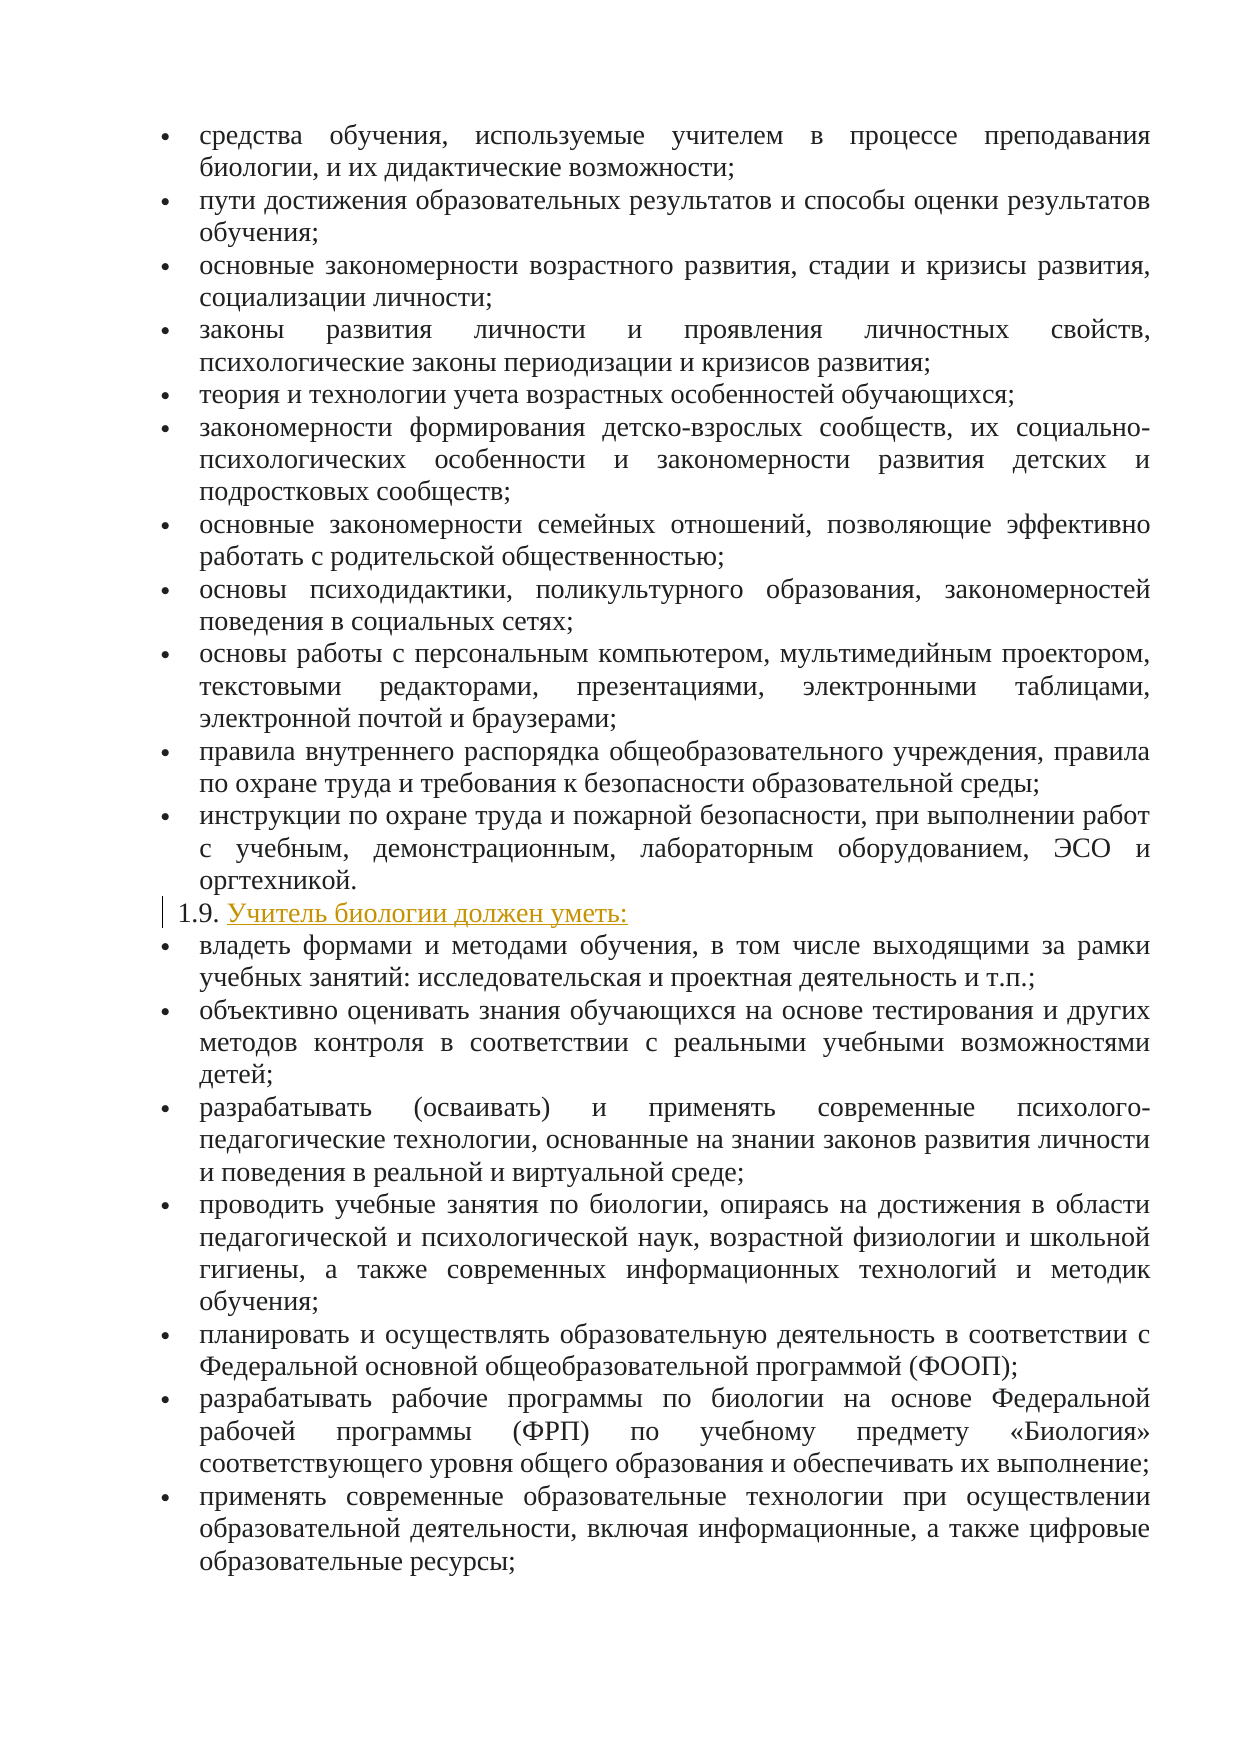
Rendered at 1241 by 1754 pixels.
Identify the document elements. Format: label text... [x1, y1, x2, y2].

list разрабатывать (осваивать) и применять современные психолого-педагогические технологии, основанные на знании законов развития личности и поведения в реальной и виртуальной среде; [162, 1090, 1152, 1187]
list инструкции по охране труда и пожарной безопасности, при выполнении работ с учебным, демонстрационным, лабораторным оборудованием, ЭСО и оргтехникой. [162, 798, 1152, 896]
list правила внутреннего распорядка общеобразовательного учреждения, правила по охране труда и требования к безопасности образовательной среды; [162, 734, 1152, 798]
list теория и технологии учета возрастных особенностей обучающихся; [162, 377, 1152, 410]
list владеть формами и методами обучения, в том числе выходящими за рамки учебных занятий: исследовательская и проектная деятельность и т.п.; [162, 928, 1152, 993]
list проводить учебные занятия по биологии, опираясь на достижения в области педагогической и психологической наук, возрастной физиологии и школьной гигиены, а также современных информационных технологий и методик обучения; [162, 1187, 1152, 1317]
list объективно оценивать знания обучающихся на основе тестирования и других методов контроля в соответствии с реальными учебными возможностями детей; [162, 993, 1152, 1090]
list средства обучения, используемые учителем в процессе преподавания биологии, и их дидактические возможности; [162, 118, 1152, 183]
list основные закономерности возрастного развития, стадии и кризисы развития, социализации личности; [162, 248, 1152, 312]
text 1.9. [177, 896, 1152, 928]
list закономерности формирования детско-взрослых сообществ, их социально-психологических особенности и закономерности развития детских и подростковых сообществ; [162, 410, 1152, 507]
list пути достижения образовательных результатов и способы оценки результатов обучения; [162, 183, 1152, 248]
list основы психодидактики, поликультурного образования, закономерностей поведения в социальных сетях; [162, 572, 1152, 636]
list разрабатывать рабочие программы по биологии на основе Федеральной рабочей программы (ФРП) по учебному предмету «Биология» соответствующего уровня общего образования и обеспечивать их выполнение; [162, 1382, 1152, 1479]
list законы развития личности и проявления личностных свойств, психологические законы периодизации и кризисов развития; [162, 312, 1152, 377]
list применять современные образовательные технологии при осуществлении образовательной деятельности, включая информационные, а также цифровые образовательные ресурсы; [162, 1479, 1152, 1576]
list основные закономерности семейных отношений, позволяющие эффективно работать с родительской общественностью; [162, 507, 1152, 572]
list планировать и осуществлять образовательную деятельность в соответствии с Федеральной основной общеобразовательной программой (ФООП); [162, 1317, 1152, 1382]
list основы работы с персональным компьютером, мультимедийным проектором, текстовыми редакторами, презентациями, электронными таблицами, электронной почтой и браузерами; [162, 636, 1152, 734]
